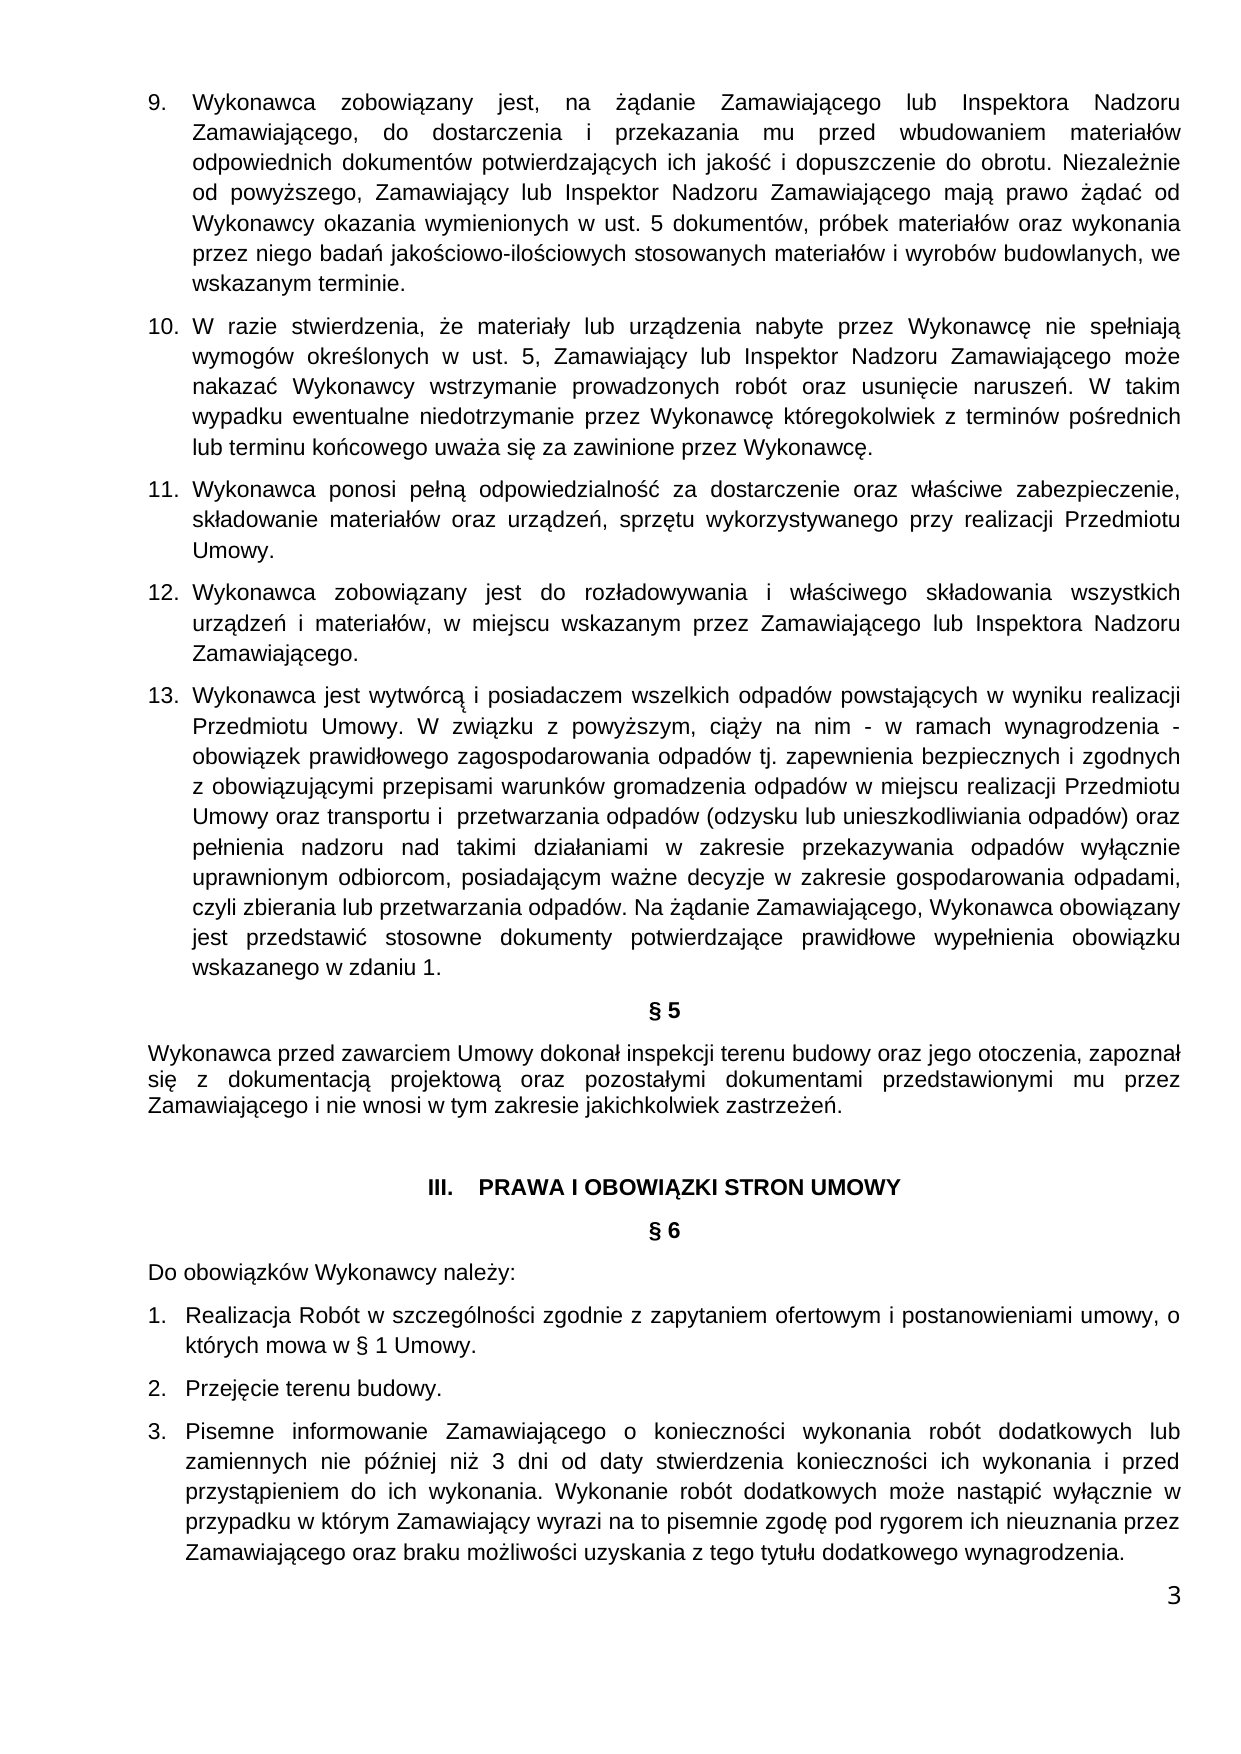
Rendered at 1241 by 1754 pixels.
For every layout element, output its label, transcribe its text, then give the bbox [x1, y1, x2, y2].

list Pisemne informowanie Zamawiającego o konieczności wykonania robót dodatkowych lub zamiennych nie później niż 3 dni od daty stwierdzenia konieczności ich wykonania i przed przystąpieniem do ich wykonania. Wykonanie robót dodatkowych może nastąpić wyłącznie w przypadku w którym Zamawiający wyrazi na to pisemnie zgodę pod rygorem ich nieuznania przez Zamawiającego oraz braku możliwości uzyskania z tego tytułu dodatkowego wynagrodzenia. [148, 1418, 1181, 1565]
list Przejęcie terenu budowy. [148, 1375, 1181, 1401]
list Wykonawca zobowiązany jest do rozładowywania i właściwego składowania wszystkich urządzeń i materiałów, w miejscu wskazanym przez Zamawiającego lub Inspektora Nadzoru Zamawiającego. [148, 579, 1181, 666]
list Realizacja Robót w szczególności zgodnie z zapytaniem ofertowym i postanowieniami umowy, o których mowa w § 1 Umowy. [148, 1302, 1181, 1359]
list Wykonawca ponosi pełną odpowiedzialność za dostarczenie oraz właściwe zabezpieczenie, składowanie materiałów oraz urządzeń, sprzętu wykorzystywanego przy realizacji Przedmiotu Umowy. [148, 476, 1181, 563]
text § 5 [148, 997, 1181, 1023]
list W razie stwierdzenia, że materiały lub urządzenia nabyte przez Wykonawcę nie spełniają wymogów określonych w ust. 5, Zamawiający lub Inspektor Nadzoru Zamawiającego może nakazać Wykonawcy wstrzymanie prowadzonych robót oraz usunięcie naruszeń. W takim wypadku ewentualne niedotrzymanie przez Wykonawcę któregokolwiek z terminów pośrednich lub terminu końcowego uważa się za zawinione przez Wykonawcę. [148, 313, 1181, 460]
text § 6 [148, 1217, 1181, 1243]
list Wykonawca zobowiązany jest, na żądanie Zamawiającego lub Inspektora Nadzoru Zamawiającego, do dostarczenia i przekazania mu przed wbudowaniem materiałów odpowiednich dokumentów potwierdzających ich jakość i dopuszczenie do obrotu. Niezależnie od powyższego, Zamawiający lub Inspektor Nadzoru Zamawiającego mają prawo żądać od Wykonawcy okazania wymienionych w ust. 5 dokumentów, próbek materiałów oraz wykonania przez niego badań jakościowo-ilościowych stosowanych materiałów i wyrobów budowlanych, we wskazanym terminie. [148, 89, 1181, 296]
list Wykonawca jest wytwórcą̨ i posiadaczem wszelkich odpadów powstających w wyniku realizacji Przedmiotu Umowy. W związku z powyższym, ciąży na nim - w ramach wynagrodzenia - obowiązek prawidłowego zagospodarowania odpadów tj. zapewnienia bezpiecznych i zgodnych z obowiązującymi przepisami warunków gromadzenia odpadów w miejscu realizacji Przedmiotu Umowy oraz transportu i przetwarzania odpadów (odzysku lub unieszkodliwiania odpadów) oraz pełnienia nadzoru nad takimi działaniami w zakresie przekazywania odpadów wyłącznie uprawnionym odbiorcom, posiadającym ważne decyzje w zakresie gospodarowania odpadami, czyli zbierania lub przetwarzania odpadów. Na żądanie Zamawiającego, Wykonawca obowiązany jest przedstawić stosowne dokumenty potwierdzające prawidłowe wypełnienia obowiązku wskazanego w zdaniu 1. [148, 682, 1181, 981]
text Do obowiązków Wykonawcy należy: [148, 1259, 1181, 1286]
text Wykonawca przed zawarciem Umowy dokonał inspekcji terenu budowy oraz jego otoczenia, zapoznał się z dokumentacją projektową oraz pozostałymi dokumentami przedstawionymi mu przez Zamawiającego i nie wnosi w tym zakresie jakichkolwiek zastrzeżeń. [148, 1040, 1181, 1119]
text III. PRAWA I OBOWIĄZKI STRON UMOWY [148, 1174, 1181, 1200]
